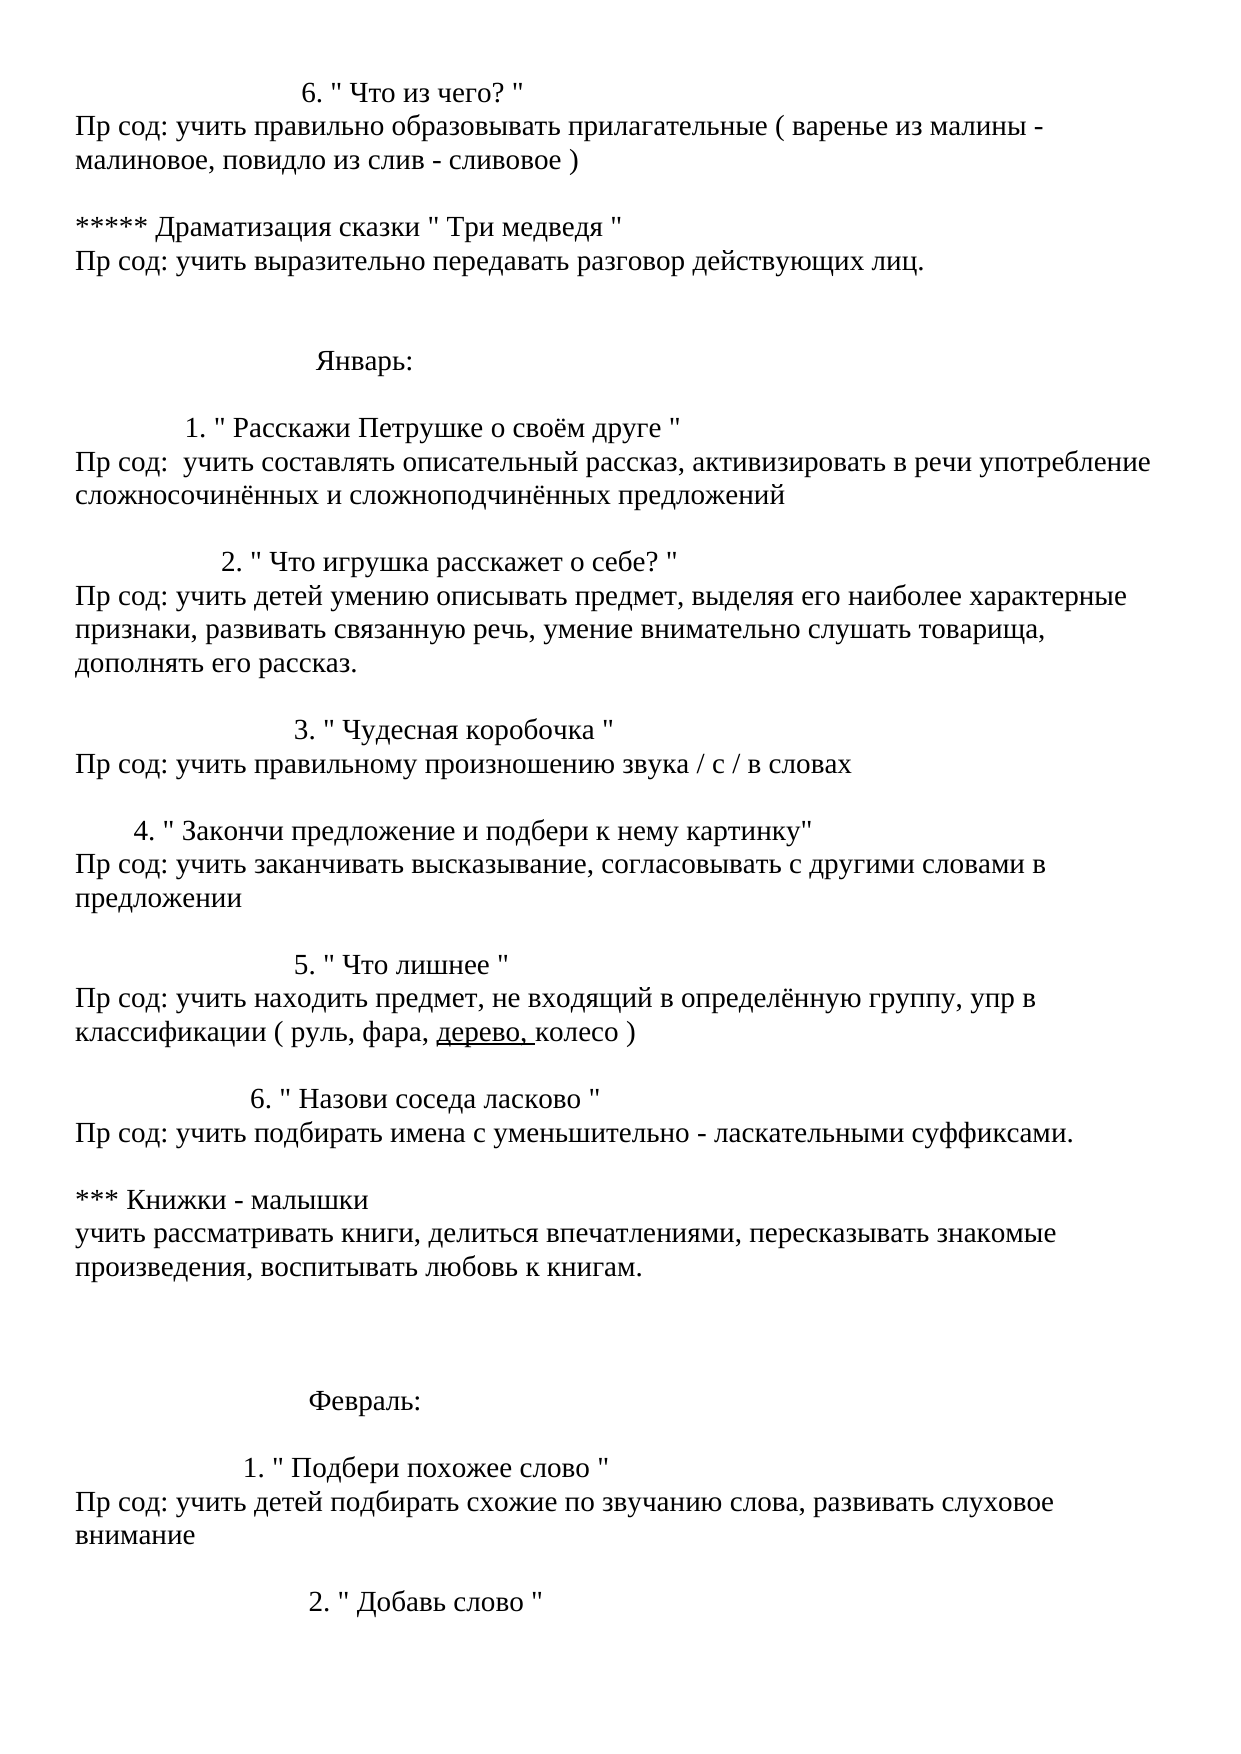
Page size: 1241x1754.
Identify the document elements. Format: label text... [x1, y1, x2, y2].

text 2. " Что игрушка расскажет о себе? " [75, 544, 1165, 578]
text 4. " Закончи предложение и подбери к нему картинку" [75, 813, 1165, 846]
text Пр сод: учить детей умению описывать предмет, выделяя его наиболее характерные признаки, развивать связанную речь, умение внимательно слушать товарища, дополнять его рассказ. [75, 578, 1165, 679]
text Январь: [75, 343, 1165, 377]
text Пр сод: учить детей подбирать схожие по звучанию слова, развивать слуховое внимание [75, 1484, 1165, 1551]
text ***** Драматизация сказки " Три медведя " [75, 209, 1165, 243]
text учить рассматривать книги, делиться впечатлениями, пересказывать знакомые произведения, воспитывать любовь к книгам. [75, 1215, 1165, 1282]
text Пр сод: учить составлять описательный рассказ, активизировать в речи употребление сложносочинённых и сложноподчинённых предложений [75, 444, 1165, 511]
text *** Книжки - малышки [75, 1182, 1165, 1215]
text Пр сод: учить правильно образовывать прилагательные ( варенье из малины - малиновое, повидло из слив - сливовое ) [75, 108, 1165, 176]
text Пр сод: учить правильному произношению звука / с / в словах [75, 746, 1165, 779]
text Пр сод: учить подбирать имена с уменьшительно - ласкательными суффиксами. [75, 1115, 1165, 1148]
text 2. " Добавь слово " [75, 1584, 1165, 1618]
text 6. " Что из чего? " [75, 75, 1165, 108]
text Пр сод: учить заканчивать высказывание, согласовывать с другими словами в предложении [75, 846, 1165, 913]
text 1. " Расскажи Петрушке о своём друге " [75, 410, 1165, 444]
text Пр сод: учить находить предмет, не входящий в определённую группу, упр в классификации ( руль, фара, дерево, колесо ) [75, 981, 1165, 1048]
text 1. " Подбери похожее слово " [75, 1450, 1165, 1484]
text 5. " Что лишнее " [75, 947, 1165, 981]
text Пр сод: учить выразительно передавать разговор действующих лиц. [75, 243, 1165, 276]
text Февраль: [75, 1383, 1165, 1417]
text 6. " Назови соседа ласково " [75, 1081, 1165, 1115]
text 3. " Чудесная коробочка " [75, 712, 1165, 746]
